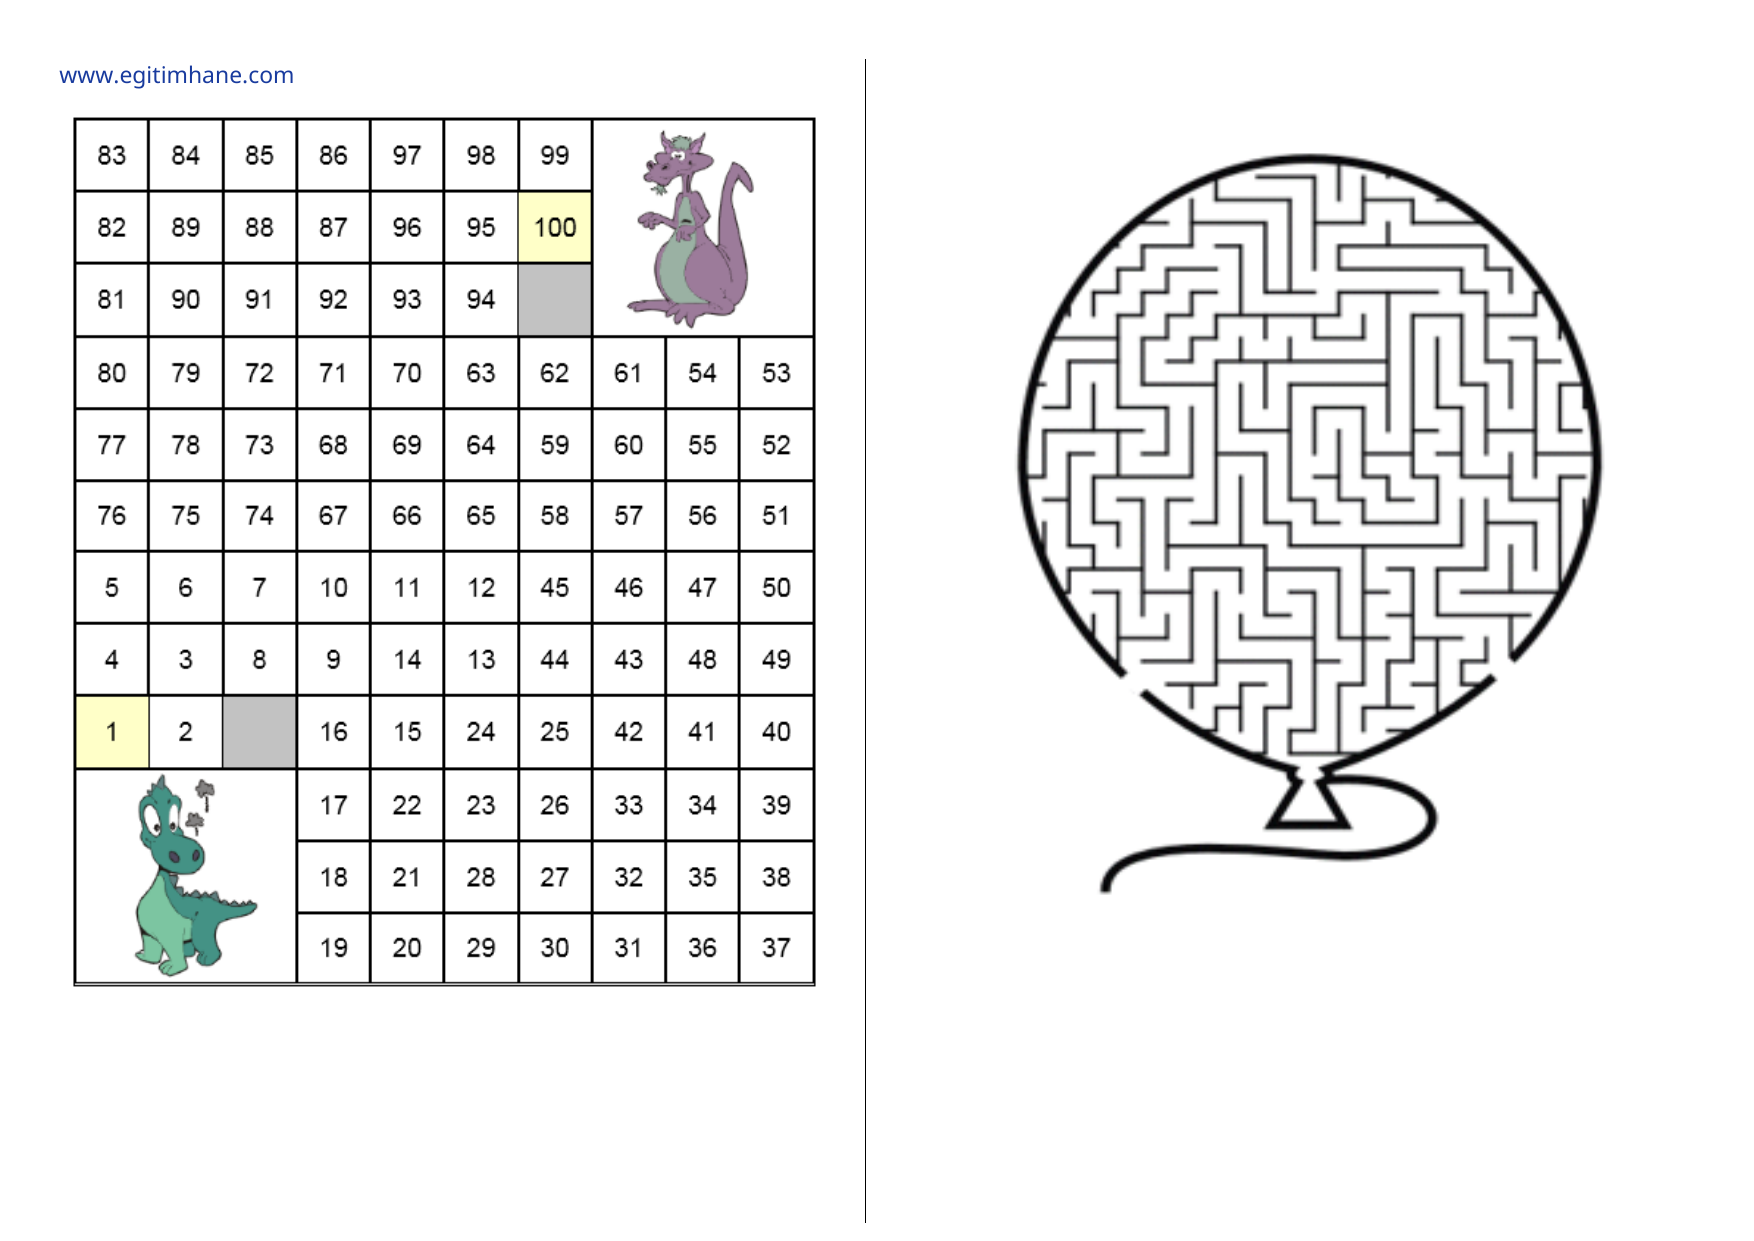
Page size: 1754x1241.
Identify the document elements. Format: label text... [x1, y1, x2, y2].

picture [59, 109, 829, 994]
picture [976, 107, 1650, 930]
text www.egitimhane.com [59, 59, 828, 90]
